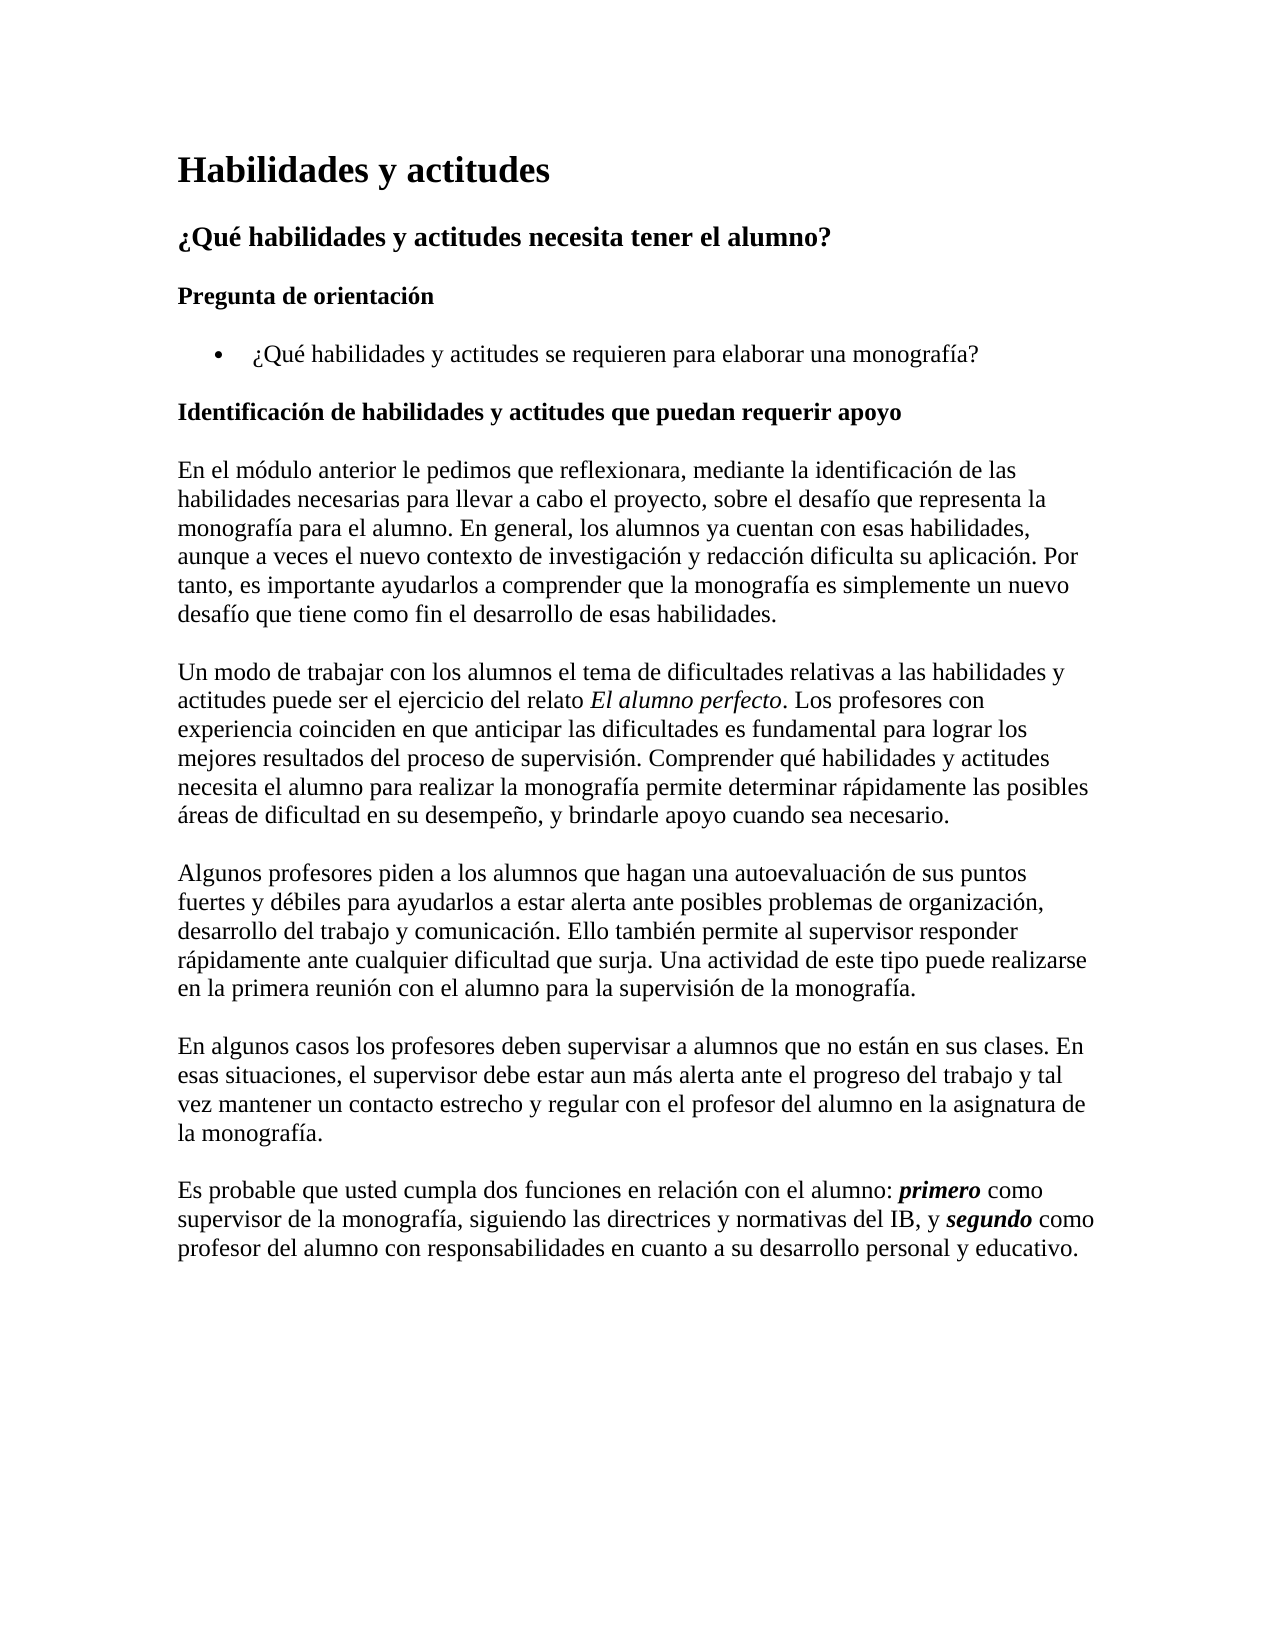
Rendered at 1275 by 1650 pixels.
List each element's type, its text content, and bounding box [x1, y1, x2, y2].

text Habilidades y actitudes [177, 148, 1098, 191]
text Algunos profesores piden a los alumnos que hagan una autoevaluación de sus puntos fuertes y débiles para ayudarlos a estar alerta ante posibles problemas de organización, desarrollo del trabajo y comunicación. Ello también permite al supervisor responder rápidamente ante cualquier dificultad que surja. Una actividad de este tipo puede realizarse en la primera reunión con el alumno para la supervisión de la monografía. [177, 858, 1098, 1002]
text Es probable que usted cumpla dos funciones en relación con el alumno: primero como supervisor de la monografía, siguiendo las directrices y normativas del IB, y segundo como profesor del alumno con responsabilidades en cuanto a su desarrollo personal y educativo. [177, 1176, 1098, 1262]
text En algunos casos los profesores deben supervisar a alumnos que no están en sus clases. En esas situaciones, el supervisor debe estar aun más alerta ante el progreso del trabajo y tal vez mantener un contacto estrecho y regular con el profesor del alumno en la asignatura de la monografía. [177, 1031, 1098, 1146]
list ¿Qué habilidades y actitudes se requieren para elaborar una monografía? [215, 339, 1098, 368]
text Pregunta de orientación [177, 281, 1098, 310]
text Identificación de habilidades y actitudes que puedan requerir apoyo [177, 397, 1098, 426]
text Un modo de trabajar con los alumnos el tema de dificultades relativas a las habilidades y actitudes puede ser el ejercicio del relato El alumno perfecto. Los profesores con experiencia coinciden en que anticipar las dificultades es fundamental para lograr los mejores resultados del proceso de supervisión. Comprender qué habilidades y actitudes necesita el alumno para realizar la monografía permite determinar rápidamente las posibles áreas de dificultad en su desempeño, y brindarle apoyo cuando sea necesario. [177, 657, 1098, 829]
text En el módulo anterior le pedimos que reflexionara, mediante la identificación de las habilidades necesarias para llevar a cabo el proyecto, sobre el desafío que representa la monografía para el alumno. En general, los alumnos ya cuentan con esas habilidades, aunque a veces el nuevo contexto de investigación y redacción dificulta su aplicación. Por tanto, es importante ayudarlos a comprender que la monografía es simplemente un nuevo desafío que tiene como fin el desarrollo de esas habilidades. [177, 455, 1098, 628]
text ¿Qué habilidades y actitudes necesita tener el alumno? [177, 220, 1098, 252]
